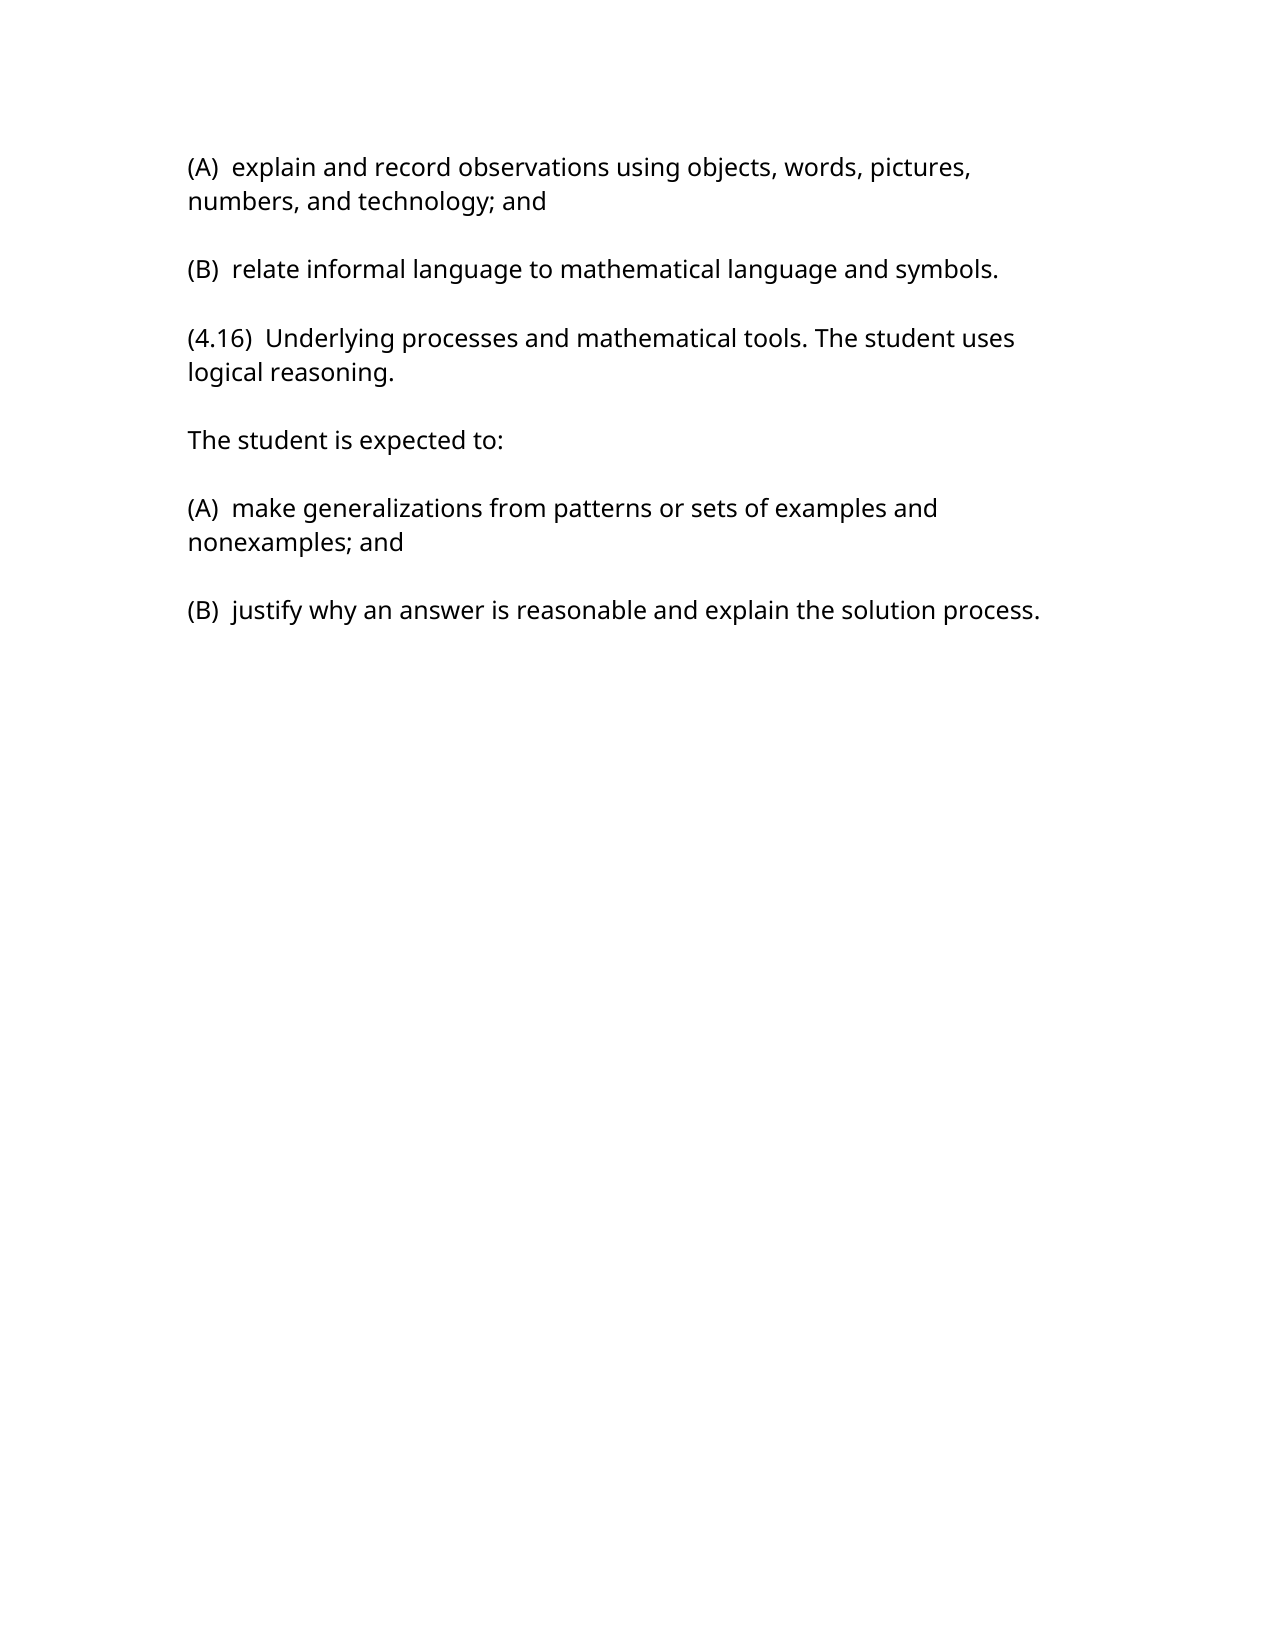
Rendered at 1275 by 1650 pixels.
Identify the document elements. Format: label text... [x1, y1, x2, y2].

text (B) relate informal language to mathematical language and symbols. [187, 252, 1087, 286]
text The student is expected to: [187, 422, 1087, 457]
text (A) explain and record observations using objects, words, pictures, numbers, and technology; and [187, 150, 1087, 218]
text (A) make generalizations from patterns or sets of examples and nonexamples; and [187, 491, 1087, 559]
text (4.16) Underlying processes and mathematical tools. The student uses logical reasoning. [187, 320, 1087, 388]
text (B) justify why an answer is reasonable and explain the solution process. [187, 593, 1087, 627]
